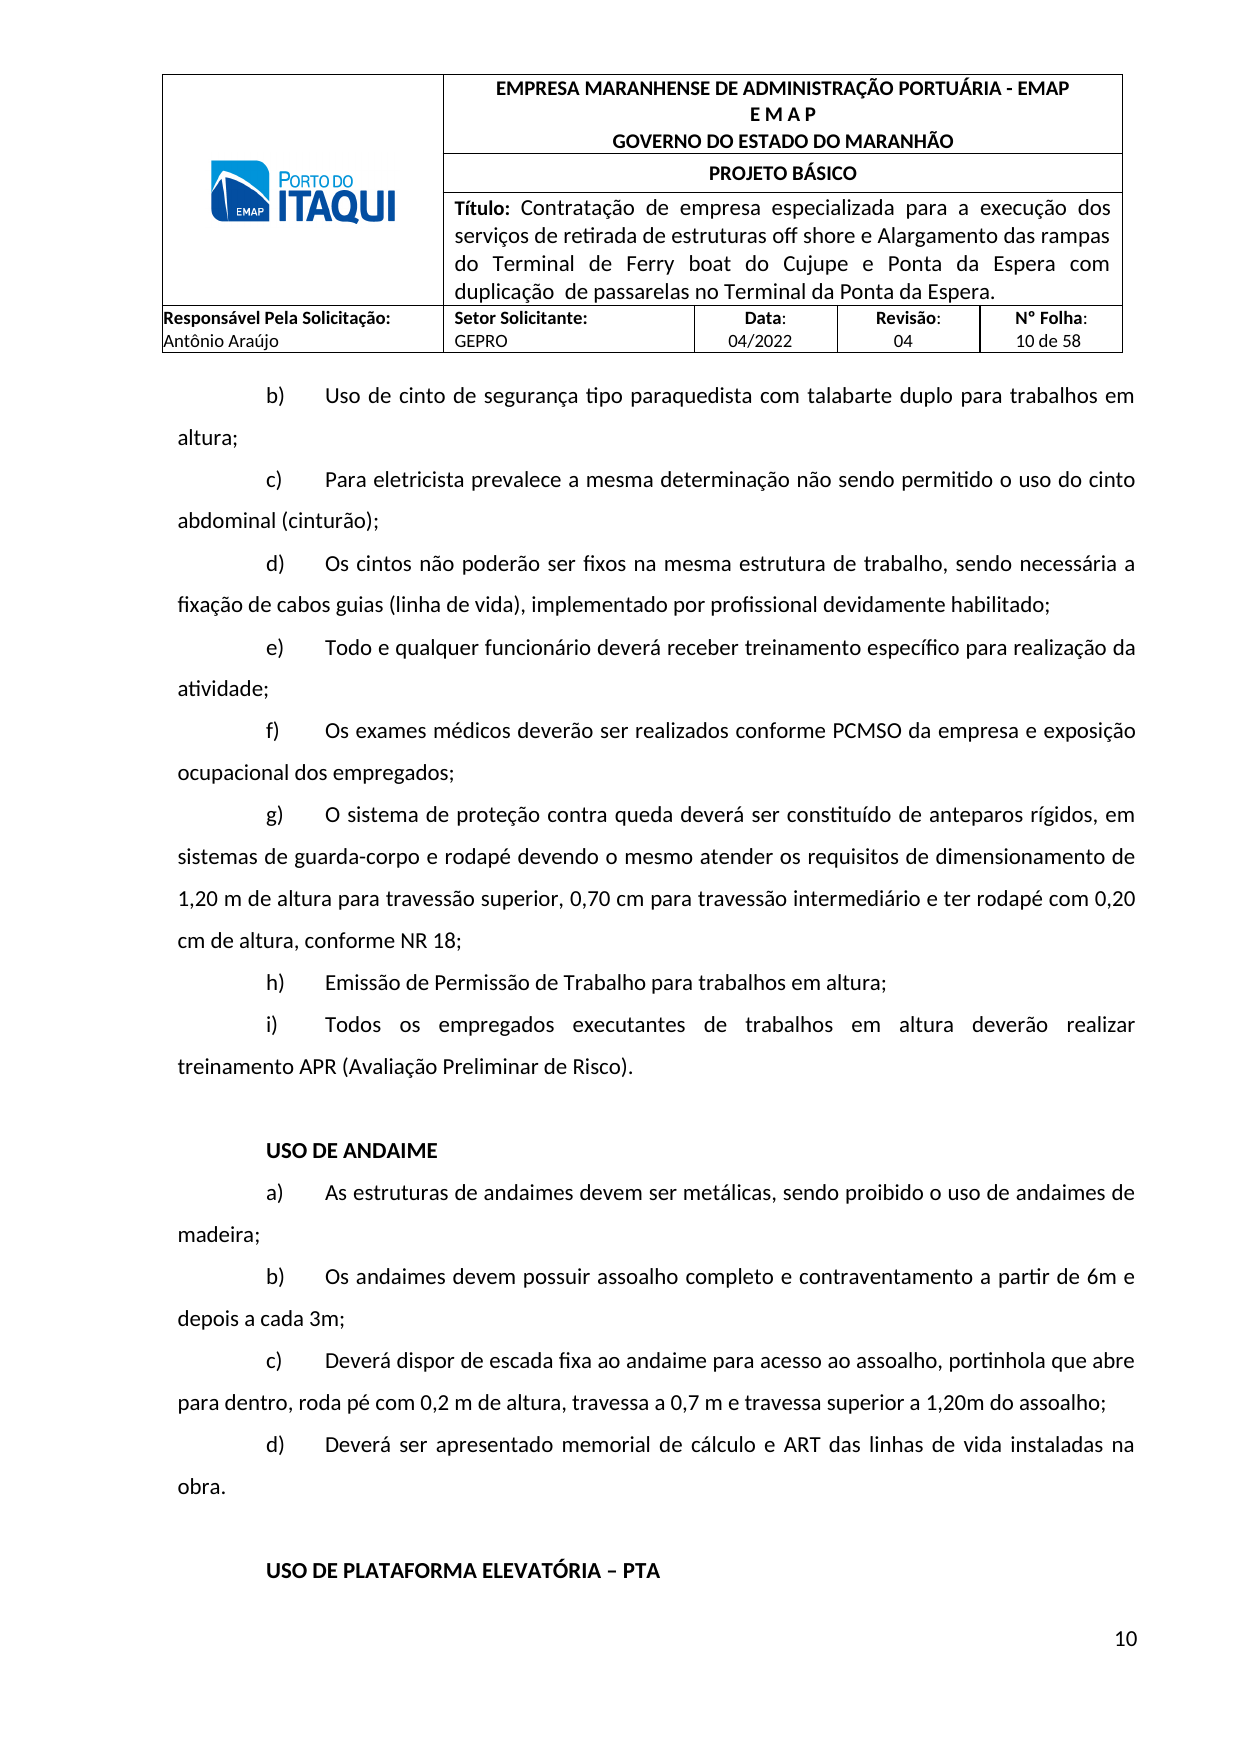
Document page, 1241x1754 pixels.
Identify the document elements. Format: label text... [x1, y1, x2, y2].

list USO DE PLATAFORMA ELEVATÓRIA – PTA [177, 1556, 1137, 1584]
list O sistema de proteção contra queda deverá ser constituído de anteparos rígidos, em sistemas de guarda-corpo e rodapé devendo o mesmo atender os requisitos de dimensionamento de 1,20 m de altura para travessão superior, 0,70 cm para travessão intermediário e ter rodapé com 0,20 cm de altura, conforme NR 18; [177, 801, 1137, 954]
list Emissão de Permissão de Trabalho para trabalhos em altura; [177, 968, 1137, 996]
list Todo e qualquer funcionário deverá receber treinamento específico para realização da atividade; [177, 633, 1137, 703]
list Os exames médicos deverão ser realizados conforme PCMSO da empresa e exposição ocupacional dos empregados; [177, 717, 1137, 787]
picture [205, 152, 401, 228]
list Uso de cinto de segurança tipo paraquedista com talabarte duplo para trabalhos em altura; [177, 381, 1137, 451]
list As estruturas de andaimes devem ser metálicas, sendo proibido o uso de andaimes de madeira; [177, 1178, 1137, 1248]
list Todos os empregados executantes de trabalhos em altura deverão realizar treinamento APR (Avaliação Preliminar de Risco). [177, 1010, 1137, 1080]
list USO DE ANDAIME [177, 1136, 1137, 1164]
list Deverá ser apresentado memorial de cálculo e ART das linhas de vida instaladas na obra. [177, 1430, 1137, 1500]
list Para eletricista prevalece a mesma determinação não sendo permitido o uso do cinto abdominal (cinturão); [177, 465, 1137, 535]
list Deverá dispor de escada fixa ao andaime para acesso ao assoalho, portinhola que abre para dentro, roda pé com 0,2 m de altura, travessa a 0,7 m e travessa superior a 1,20m do assoalho; [177, 1346, 1137, 1416]
list Os andaimes devem possuir assoalho completo e contraventamento a partir de 6m e depois a cada 3m; [177, 1262, 1137, 1332]
list Os cintos não poderão ser fixos na mesma estrutura de trabalho, sendo necessária a fixação de cabos guias (linha de vida), implementado por profissional devidamente habilitado; [177, 549, 1137, 619]
